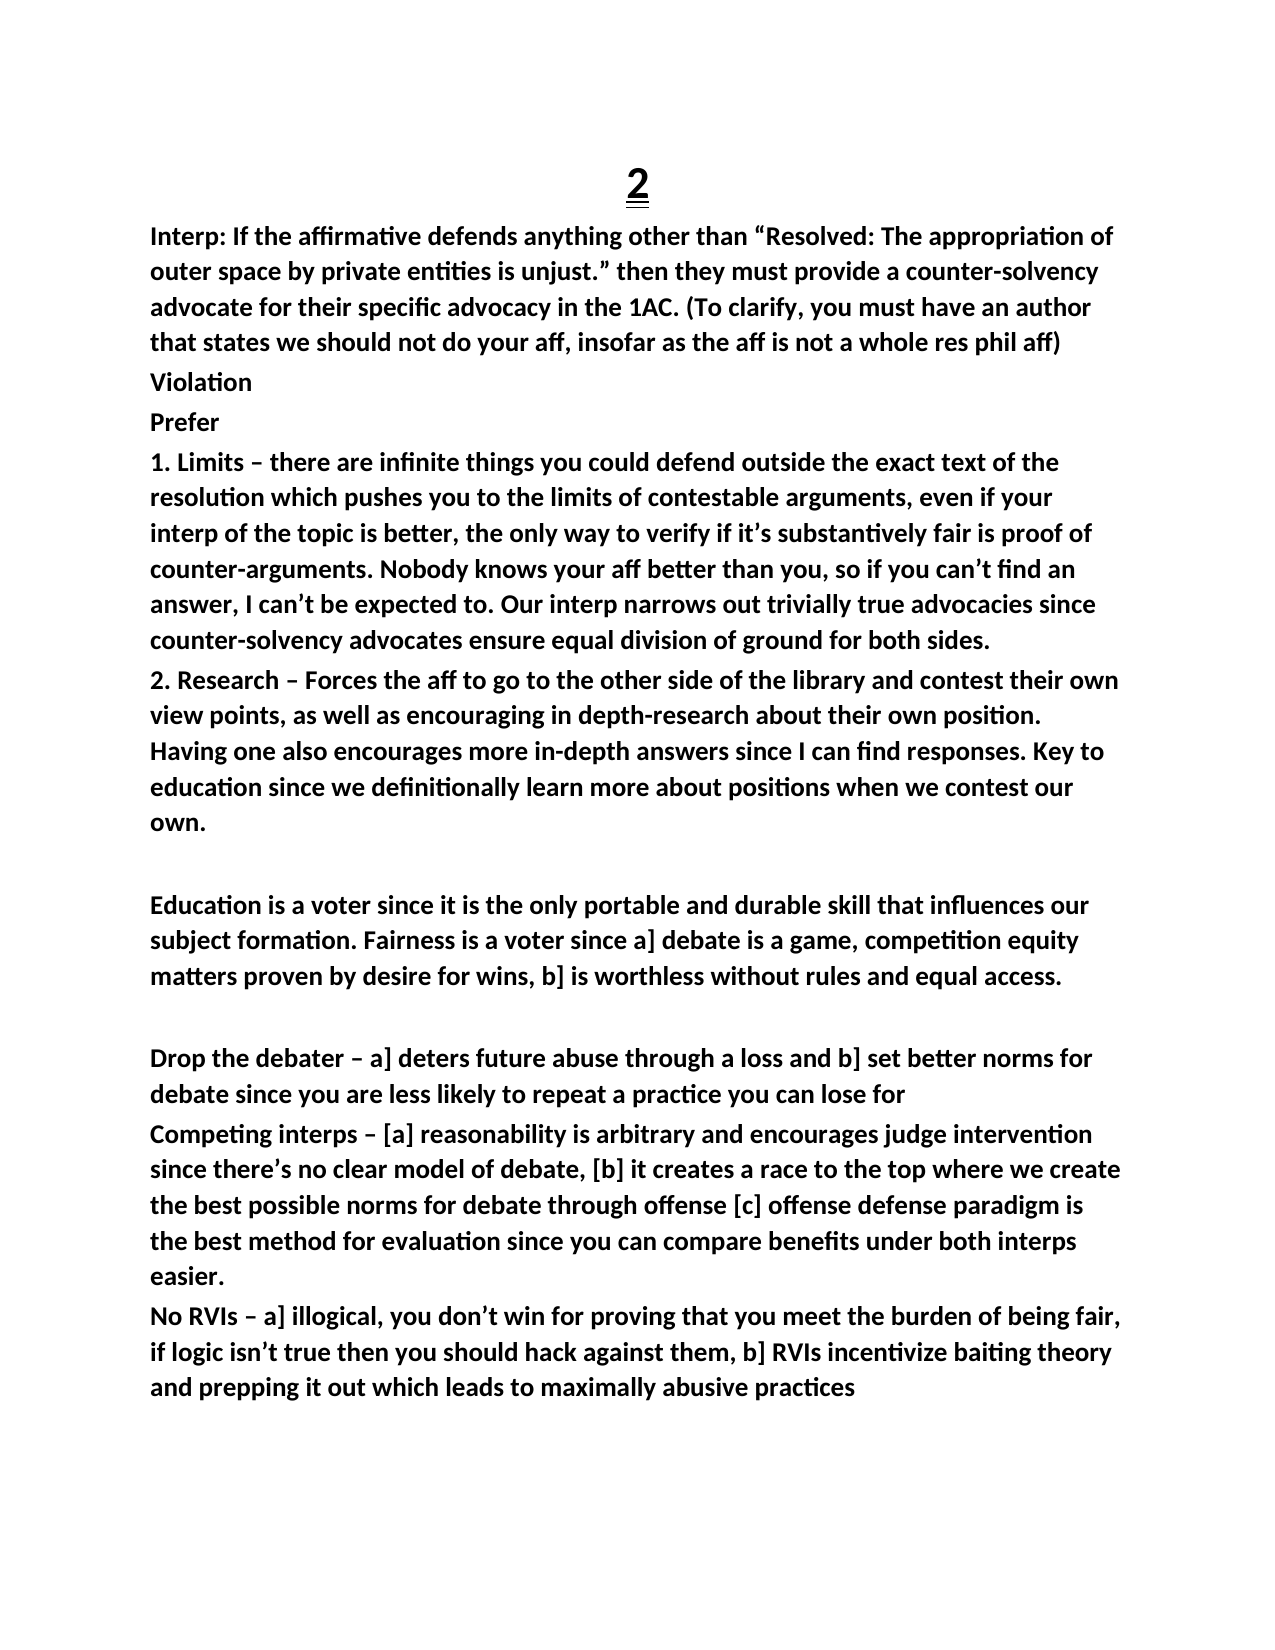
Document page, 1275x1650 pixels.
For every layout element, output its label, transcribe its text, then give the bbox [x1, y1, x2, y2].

subtitle No RVIs – a] illogical, you don’t win for proving that you meet the burden of being fair, if logic isn’t true then you should hack against them, b] RVIs incentivize baiting theory and prepping it out which leads to maximally abusive practices [150, 1299, 1125, 1403]
subtitle Competing interps – [a] reasonability is arbitrary and encourages judge intervention since there’s no clear model of debate, [b] it creates a race to the top where we create the best possible norms for debate through offense [c] offense defense paradigm is the best method for evaluation since you can compare benefits under both interps easier. [150, 1117, 1125, 1292]
subtitle Prefer [150, 405, 1125, 438]
subtitle Drop the debater – a] deters future abuse through a loss and b] set better norms for debate since you are less likely to repeat a practice you can lose for [150, 1042, 1125, 1110]
subtitle Violation [150, 365, 1125, 398]
subtitle 2 [150, 154, 1125, 210]
subtitle 2. Research – Forces the aff to go to the other side of the library and contest their own view points, as well as encouraging in depth-research about their own position. Having one also encourages more in-depth answers since I can find responses. Key to education since we definitionally learn more about positions when we contest our own. [150, 663, 1125, 838]
subtitle Education is a voter since it is the only portable and durable skill that influences our subject formation. Fairness is a voter since a] debate is a game, competition equity matters proven by desire for wins, b] is worthless without rules and equal access. [150, 888, 1125, 992]
subtitle 1. Limits – there are infinite things you could defend outside the exact text of the resolution which pushes you to the limits of contestable arguments, even if your interp of the topic is better, the only way to verify if it’s substantively fair is proof of counter-arguments. Nobody knows your aff better than you, so if you can’t find an answer, I can’t be expected to. Our interp narrows out trivially true advocacies since counter-solvency advocates ensure equal division of ground for both sides. [150, 445, 1125, 656]
subtitle Interp: If the affirmative defends anything other than “Resolved: The appropriation of outer space by private entities is unjust.” then they must provide a counter-solvency advocate for their specific advocacy in the 1AC. (To clarify, you must have an author that states we should not do your aff, insofar as the aff is not a whole res phil aff) [150, 219, 1125, 358]
